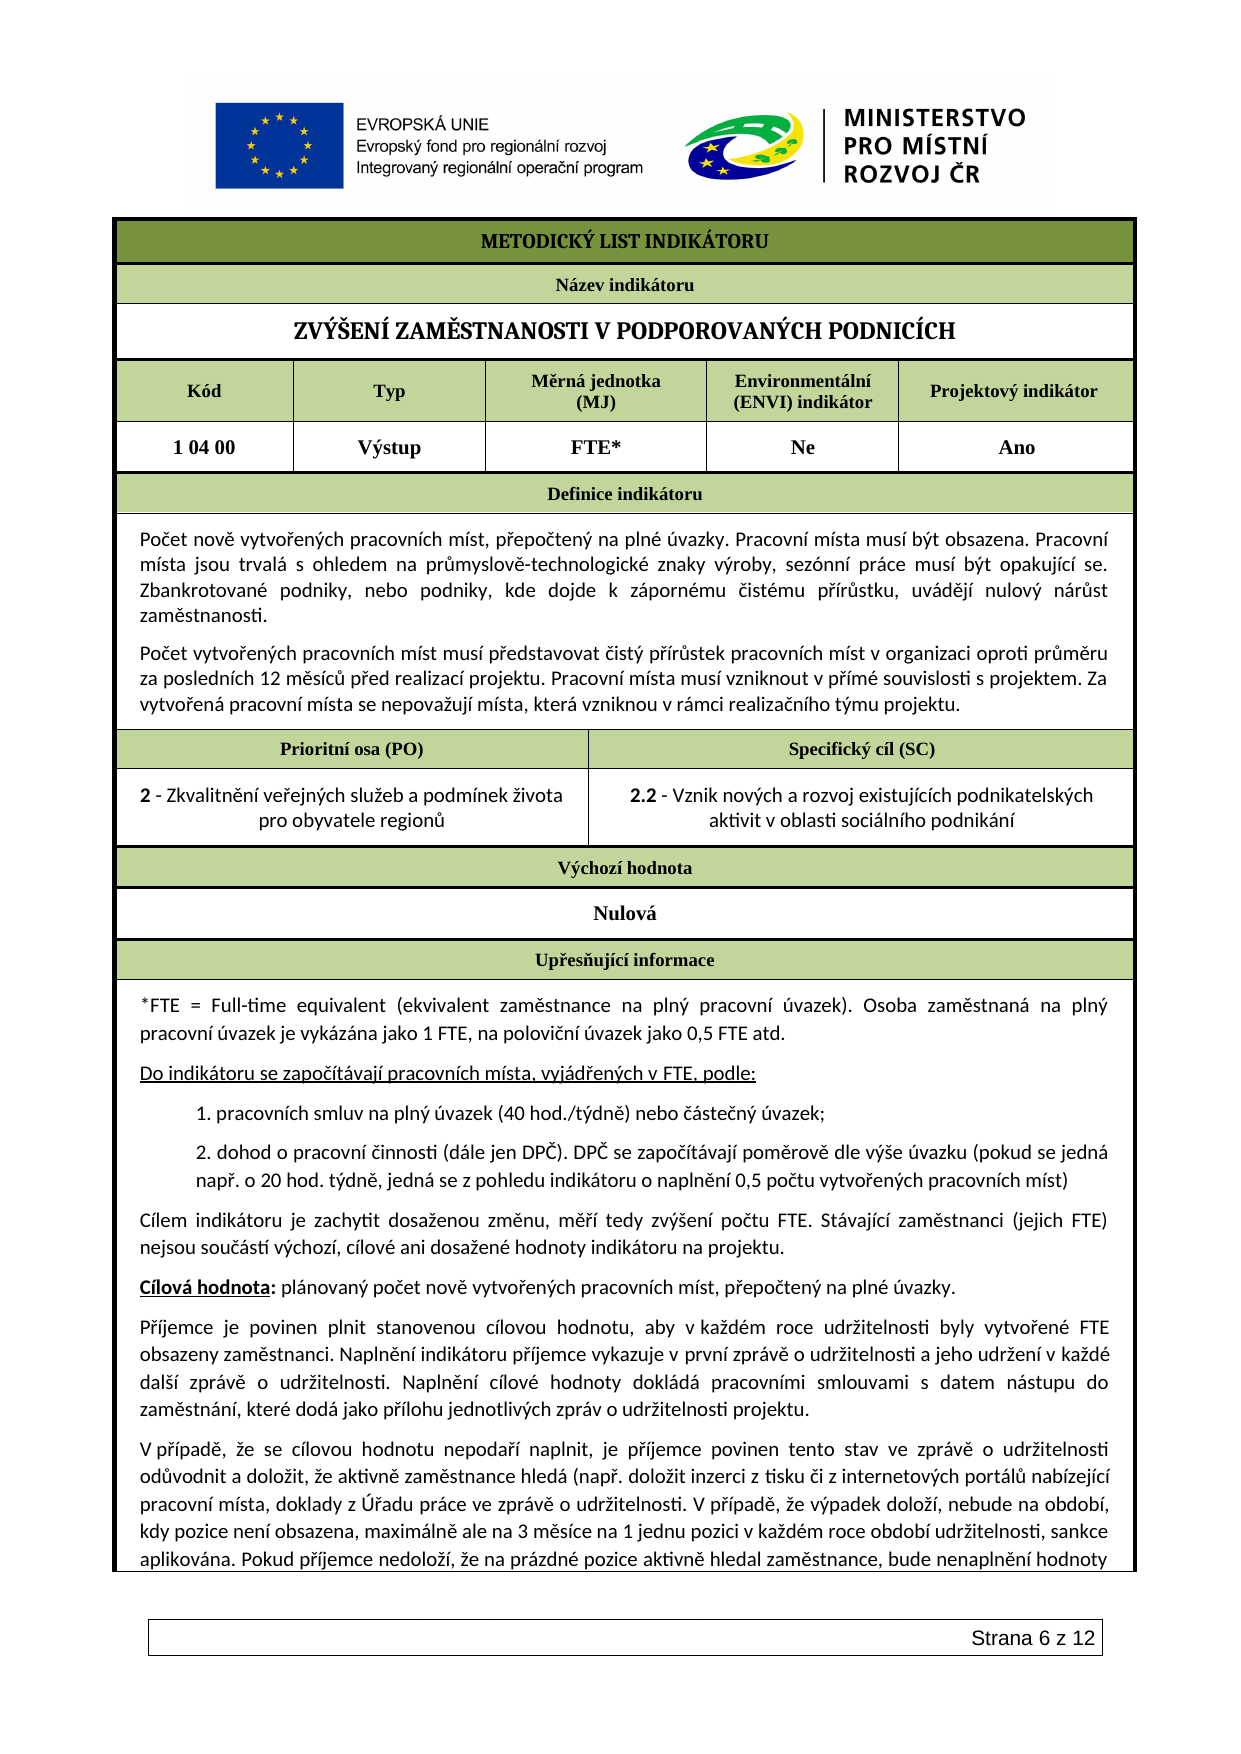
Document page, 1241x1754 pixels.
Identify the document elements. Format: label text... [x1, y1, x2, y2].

table_cell Zvýšení zaměstnanosti v podporovaných podnicích [117, 304, 1133, 358]
table_cell Specifický cíl (SC) [589, 730, 1133, 768]
table_cell Projektový indikátor [899, 361, 1133, 421]
table_header METODICKÝ LIST INDIKÁTORU [117, 221, 1133, 262]
table_cell 1 04 00 [117, 422, 293, 471]
table_cell Počet nově vytvořených pracovních míst, přepočtený na plné úvazky. Pracovní místa musí být obsazena. Pracovní místa jsou trvalá s ohledem na průmyslově-technologické znaky výroby, sezónní práce musí být opakující se. Zbankrotované podniky, nebo podniky, kde dojde k zápornému čistému přírůstku, uvádějí nulový nárůst zaměstnanosti. Počet vytvořených pracovních míst musí představovat čistý přírůstek pracovních míst v organizaci oproti průměru za posledních 12 měsíců před realizací projektu. Pracovní místa musí vzniknout v přímé souvislosti s projektem. Za vytvořená pracovní místa se nepovažují místa, která vzniknou v rámci realizačního týmu projektu. [117, 514, 1133, 729]
picture [187, 73, 1053, 217]
table_cell Kód [117, 361, 293, 421]
table_cell Typ [294, 361, 485, 421]
table_cell Definice indikátoru [117, 474, 1133, 512]
table_cell Nulová [117, 889, 1133, 938]
table_cell 2.2 - Vznik nových a rozvoj existujících podnikatelských aktivit v oblasti sociálního podnikání [589, 769, 1133, 845]
table_cell Upřesňující informace [117, 941, 1133, 979]
table_cell 2 - Zkvalitnění veřejných služeb a podmínek života pro obyvatele regionů [117, 769, 588, 845]
table_cell Měrná jednotka (MJ) [486, 361, 706, 421]
table_cell Prioritní osa (PO) [117, 730, 588, 768]
table_cell Ne [707, 422, 898, 471]
table_cell Environmentální (ENVI) indikátor [707, 361, 898, 421]
table_cell Název indikátoru [117, 265, 1133, 303]
table_cell Výchozí hodnota [117, 848, 1133, 886]
table_cell FTE* [486, 422, 706, 471]
table_cell Ano [899, 422, 1133, 471]
table_cell Výstup [294, 422, 485, 471]
